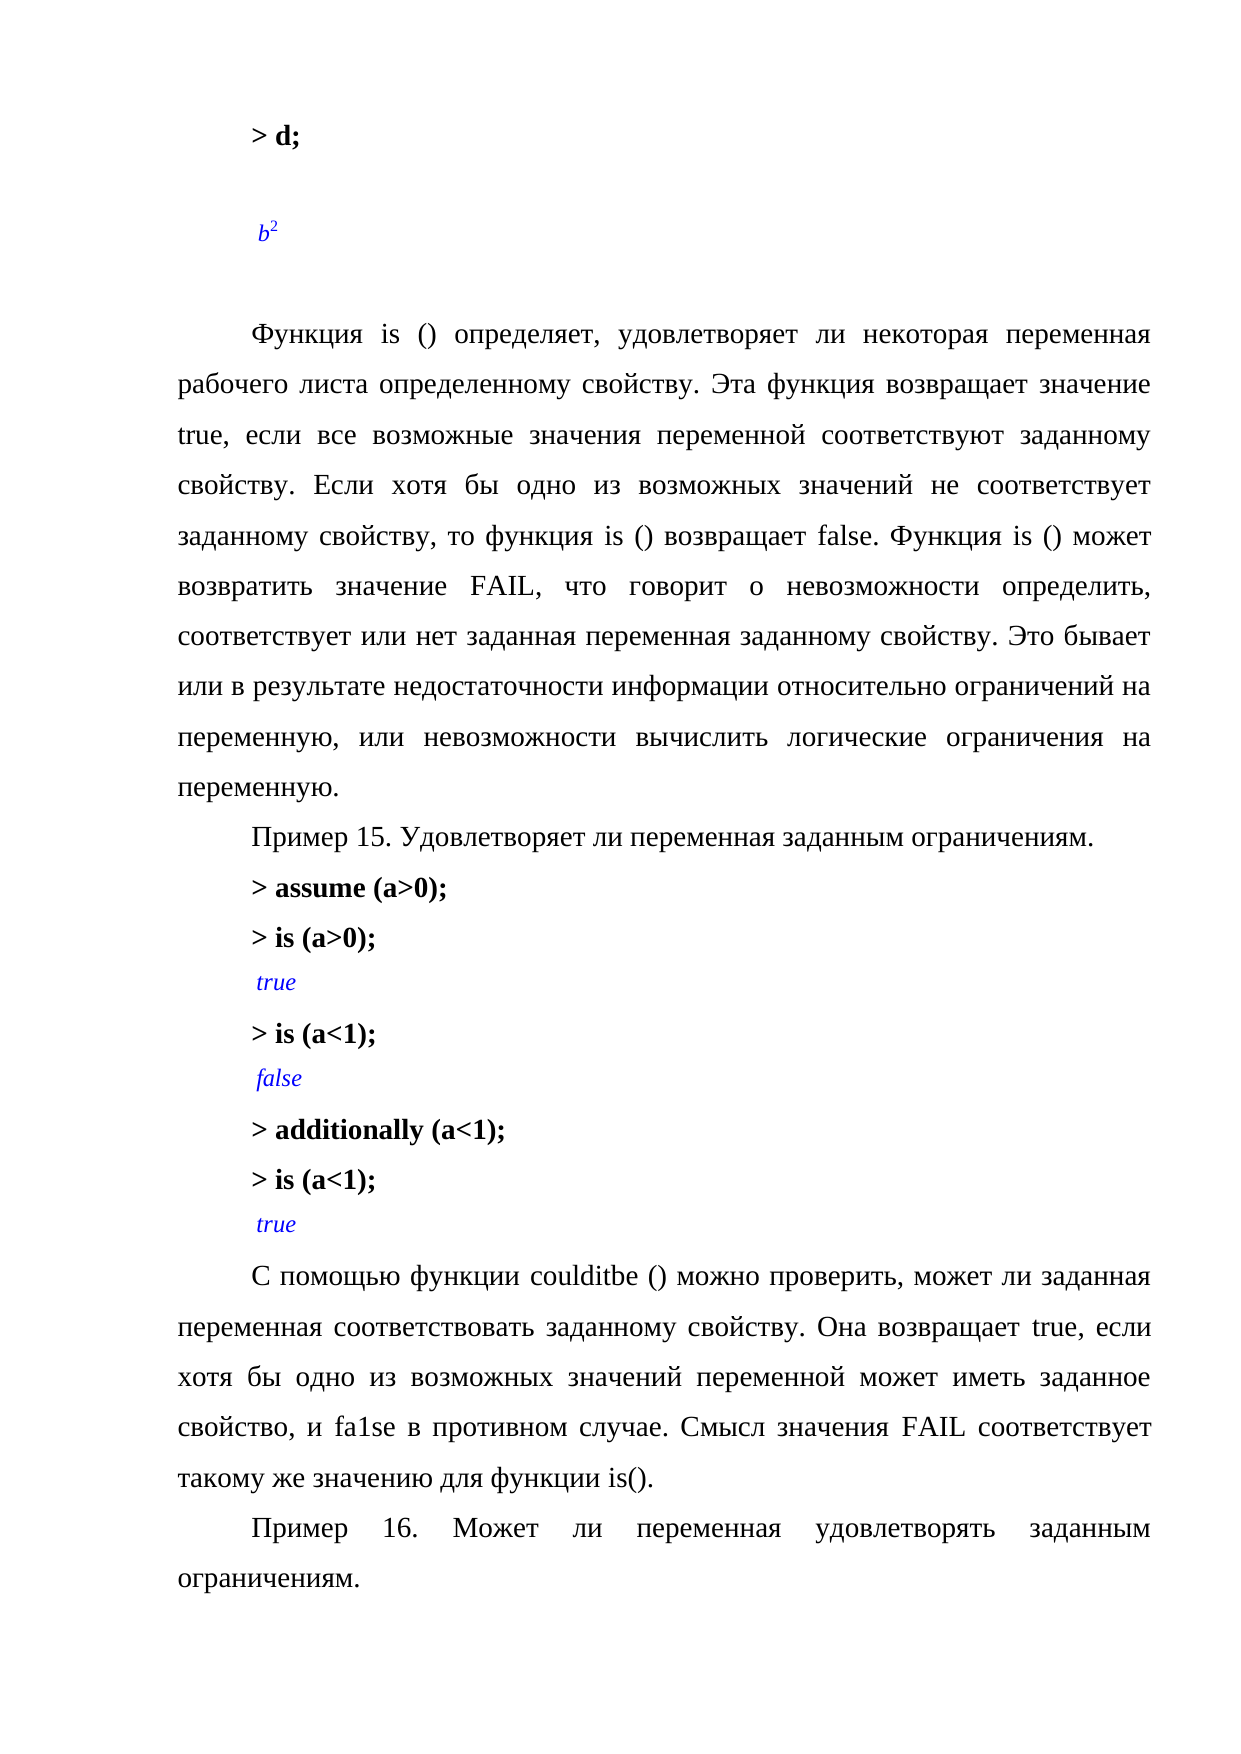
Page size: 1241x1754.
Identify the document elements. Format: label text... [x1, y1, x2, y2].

text > additionally (a<1); [177, 1112, 1152, 1146]
text > is (a<1); [177, 1016, 1152, 1050]
text > is (a<1); [177, 1162, 1152, 1196]
text Пример 15. Удовлетворяет ли переменная заданным ограничениям. [177, 819, 1152, 853]
text Пример 16. Может ли переменная удовлетворять заданным ограничениям. [177, 1510, 1152, 1594]
text С помощью функции coulditbe () можно проверить, может ли заданная переменная соответствовать заданному свойству. Она возвращает true, если хотя бы одно из возможных значений переменной может иметь заданное свойство, и fа1sе в противном случае. Смысл значения FAIL соответствует такому же значению для функции is(). [177, 1258, 1152, 1493]
text > is (a>0); [177, 920, 1152, 954]
text Функция is () определяет, удовлетворяет ли некоторая переменная рабочего листа определенному свойству. Эта функция возвращает значение true, если все возможные значения переменной соответствуют заданному свойству. Если хотя бы одно из возможных значений не соответствует заданному свойству, то функция is () возвращает false. Функция is () может возвратить значение FAIL, что говорит о невозможности определить, соответствует или нет заданная переменная заданному свойству. Это бывает или в результате недостаточности информации относительно ограничений на переменную, или невозможности вычислить логические ограничения на переменную. [177, 316, 1152, 803]
text > d; [177, 118, 1152, 152]
text > assume (a>0); [177, 870, 1152, 903]
